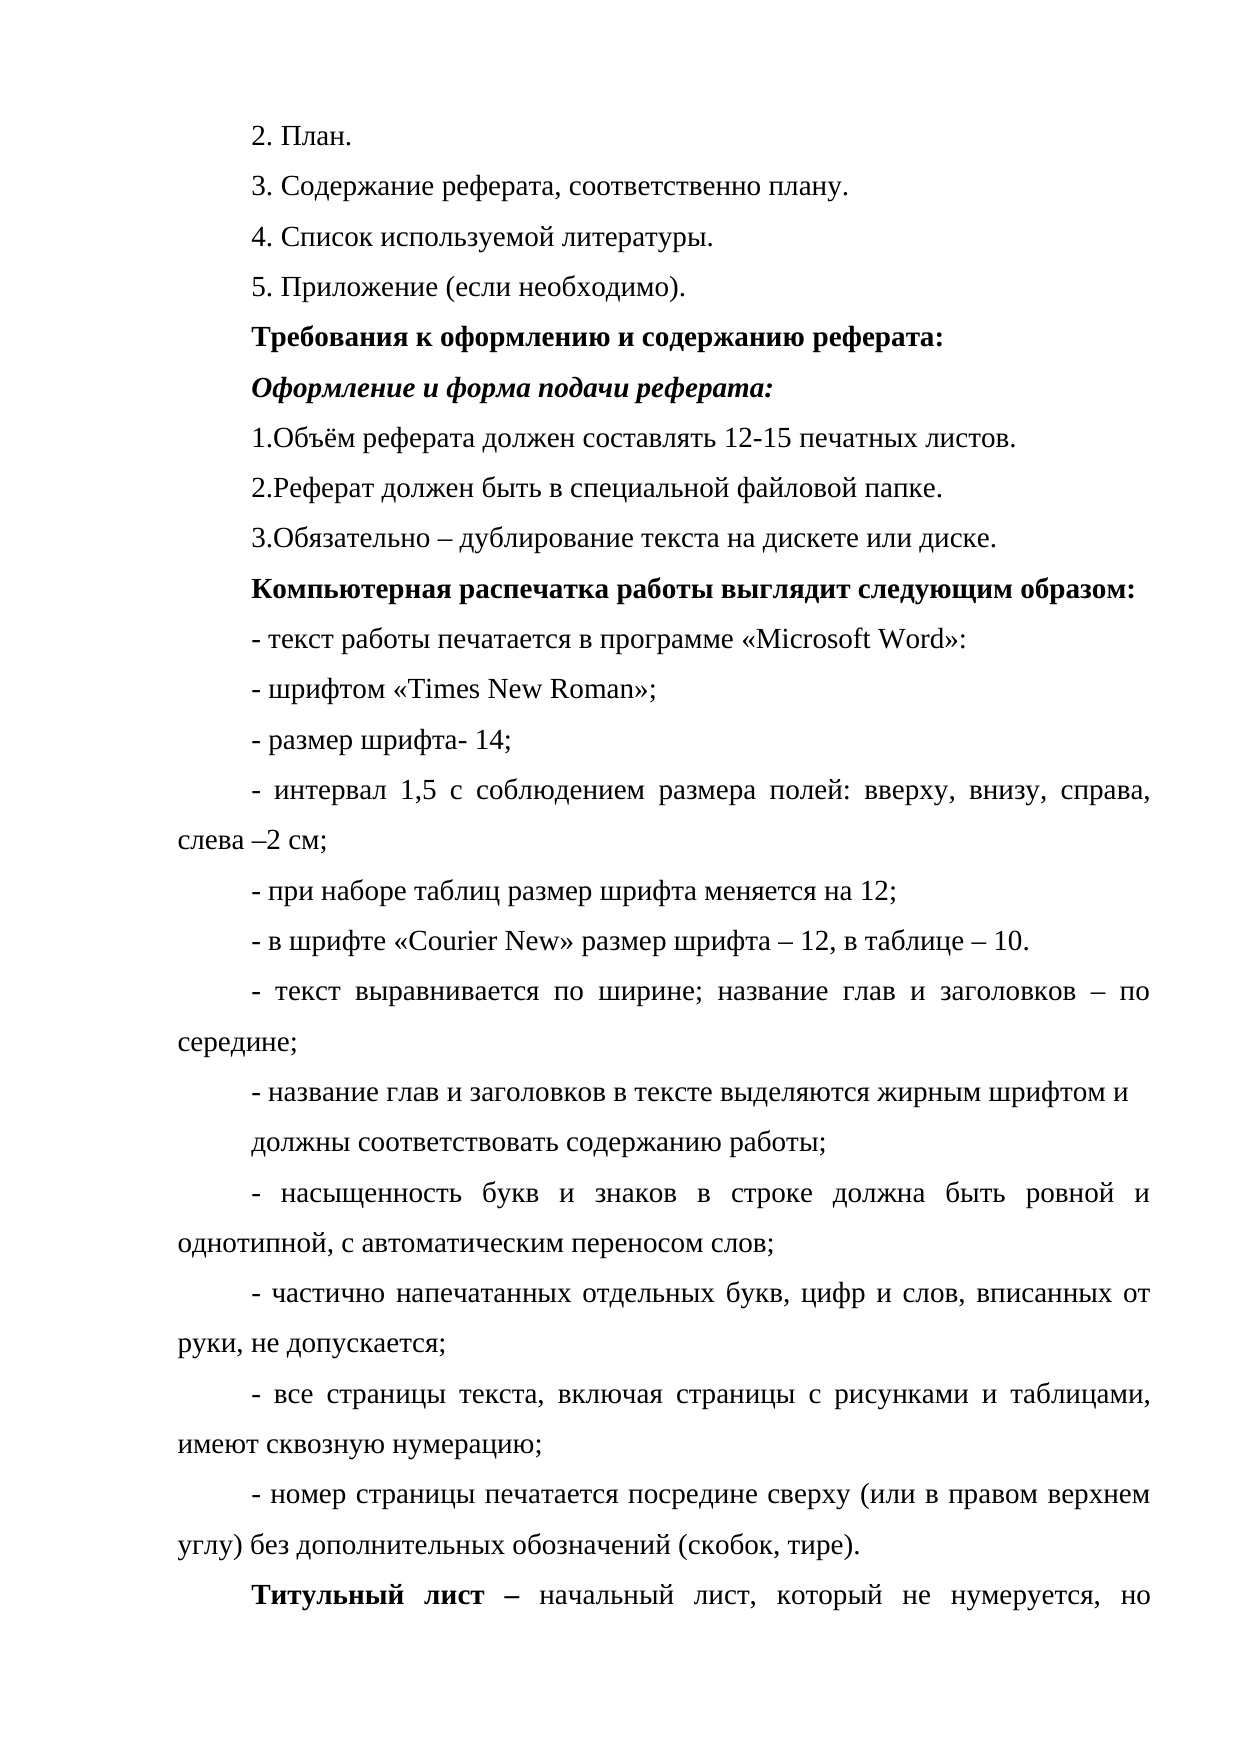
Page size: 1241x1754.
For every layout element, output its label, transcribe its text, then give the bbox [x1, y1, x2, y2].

text 1.Объём реферата должен составлять 12-15 печатных листов. [177, 420, 1152, 453]
list Список используемой литературы. [177, 219, 1152, 252]
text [177, 1577, 1152, 1611]
list Приложение (если необходимо). [177, 269, 1152, 303]
text - все страницы текста, включая страницы с рисунками и таблицами, имеют сквозную нумерацию; [177, 1376, 1152, 1460]
text должны соответствовать содержанию работы; [177, 1124, 1152, 1158]
text Требования к оформлению и содержанию реферата: [177, 319, 1152, 353]
text - при наборе таблиц размер шрифта меняется на 12; [177, 873, 1152, 906]
text - текст работы печатается в программе «Microsoft Word»: [177, 621, 1152, 655]
list План. [177, 118, 1152, 152]
text Компьютерная распечатка работы выглядит следующим образом: [177, 571, 1152, 604]
text - интервал 1,5 с соблюдением размера полей: вверху, внизу, справа, слева –2 см; [177, 772, 1152, 856]
text - размер шрифта- 14; [177, 722, 1152, 755]
text - шрифтом «Times New Roman»; [177, 672, 1152, 705]
text - насыщенность букв и знаков в строке должна быть ровной и однотипной, с автоматическим переносом слов; [177, 1175, 1152, 1258]
text - в шрифте «Courier New» размер шрифта – 12, в таблице – 10. [177, 923, 1152, 957]
text - частично напечатанных отдельных букв, цифр и слов, вписанных от руки, не допускается; [177, 1275, 1152, 1359]
text - название глав и заголовков в тексте выделяются жирным шрифтом и [177, 1074, 1152, 1108]
text Оформление и форма подачи реферата: [177, 370, 1152, 403]
text - текст выравнивается по ширине; название глав и заголовков – по середине; [177, 973, 1152, 1057]
text - номер страницы печатается посредине сверху (или в правом верхнем углу) без дополнительных обозначений (скобок, тире). [177, 1477, 1152, 1560]
list Содержание реферата, соответственно плану. [177, 168, 1152, 202]
text 3.Обязательно – дублирование текста на дискете или диске. [177, 521, 1152, 554]
text 2.Реферат должен быть в специальной файловой папке. [177, 470, 1152, 504]
